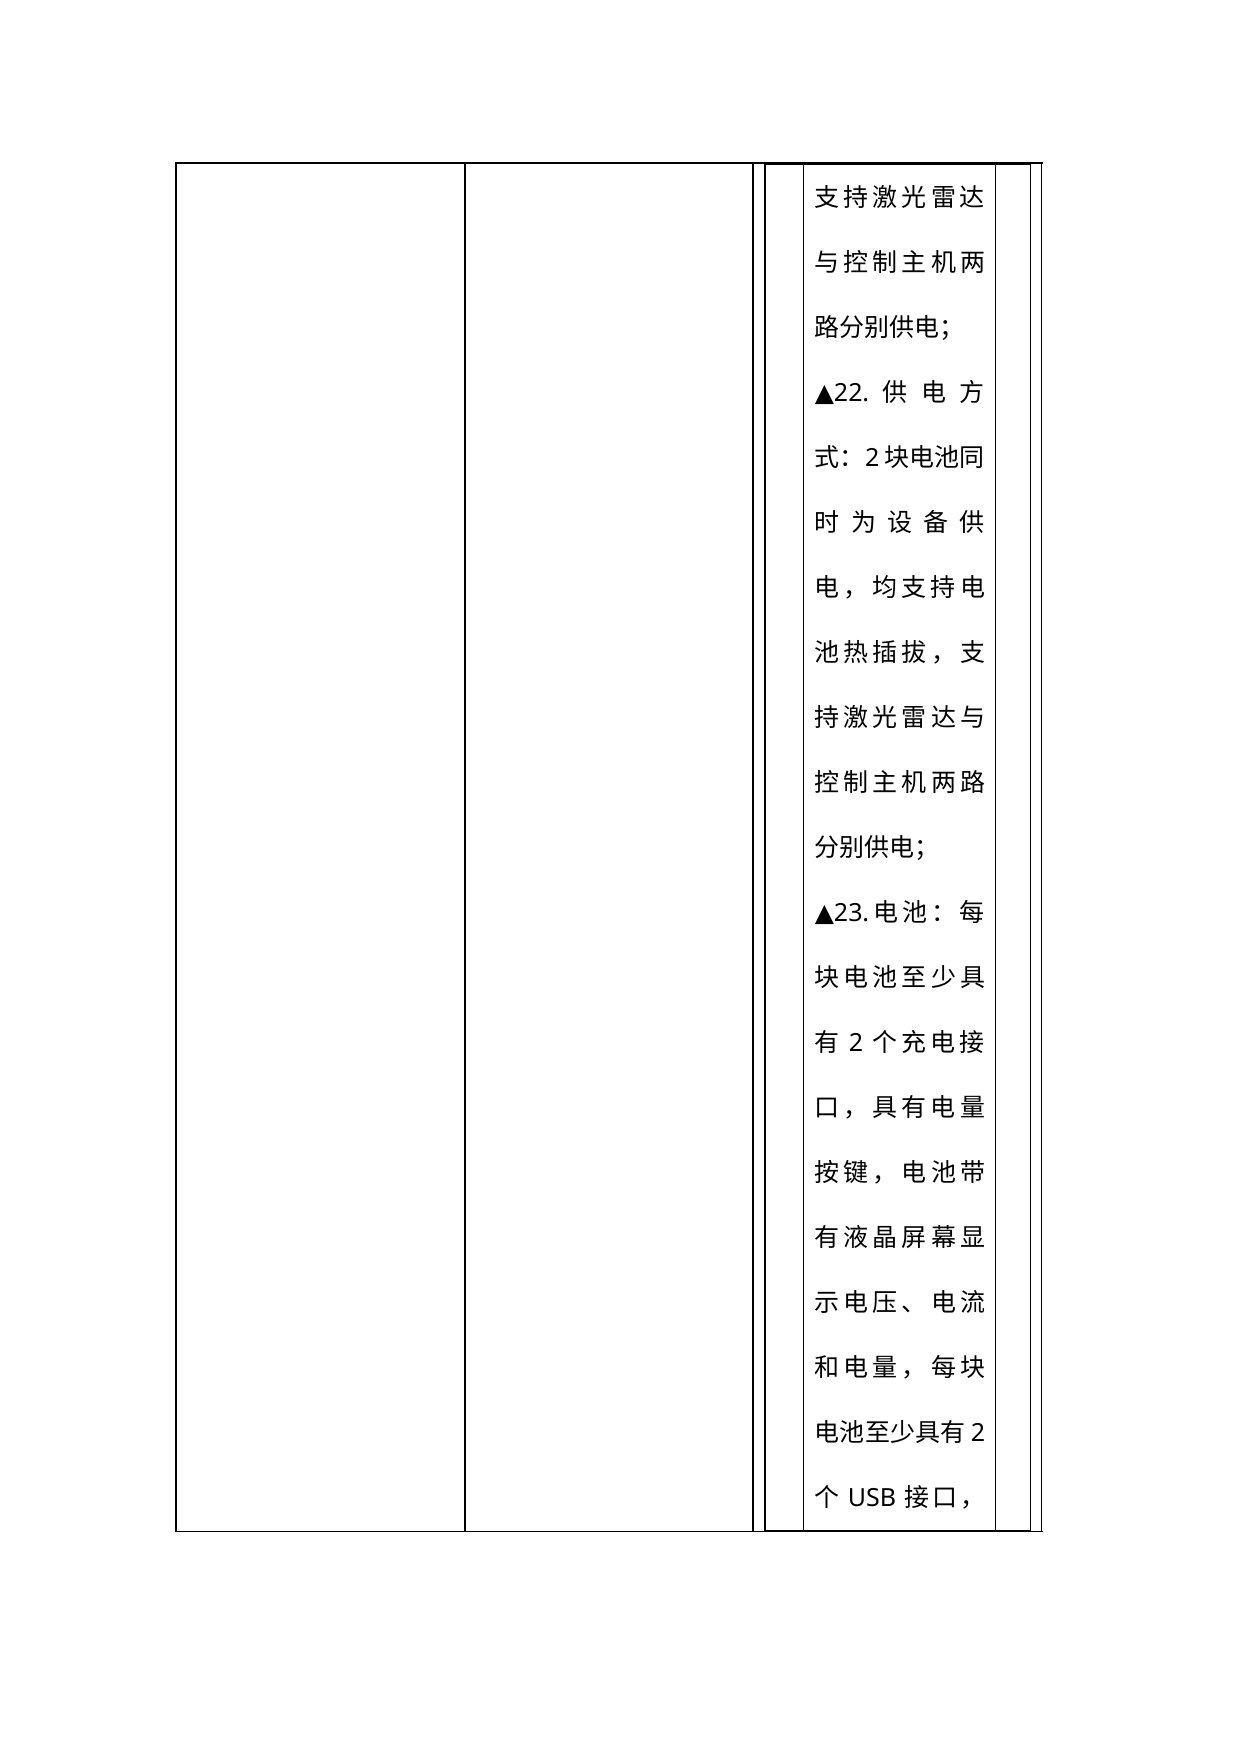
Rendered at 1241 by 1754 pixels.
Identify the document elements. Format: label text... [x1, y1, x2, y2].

table_cell [466, 164, 752, 1531]
table_cell [996, 165, 1030, 1530]
table_cell [804, 165, 995, 1530]
table_cell [1031, 164, 1041, 1531]
table_cell [766, 165, 803, 1530]
table_cell 1 [177, 164, 464, 1531]
table_cell [754, 164, 764, 1531]
